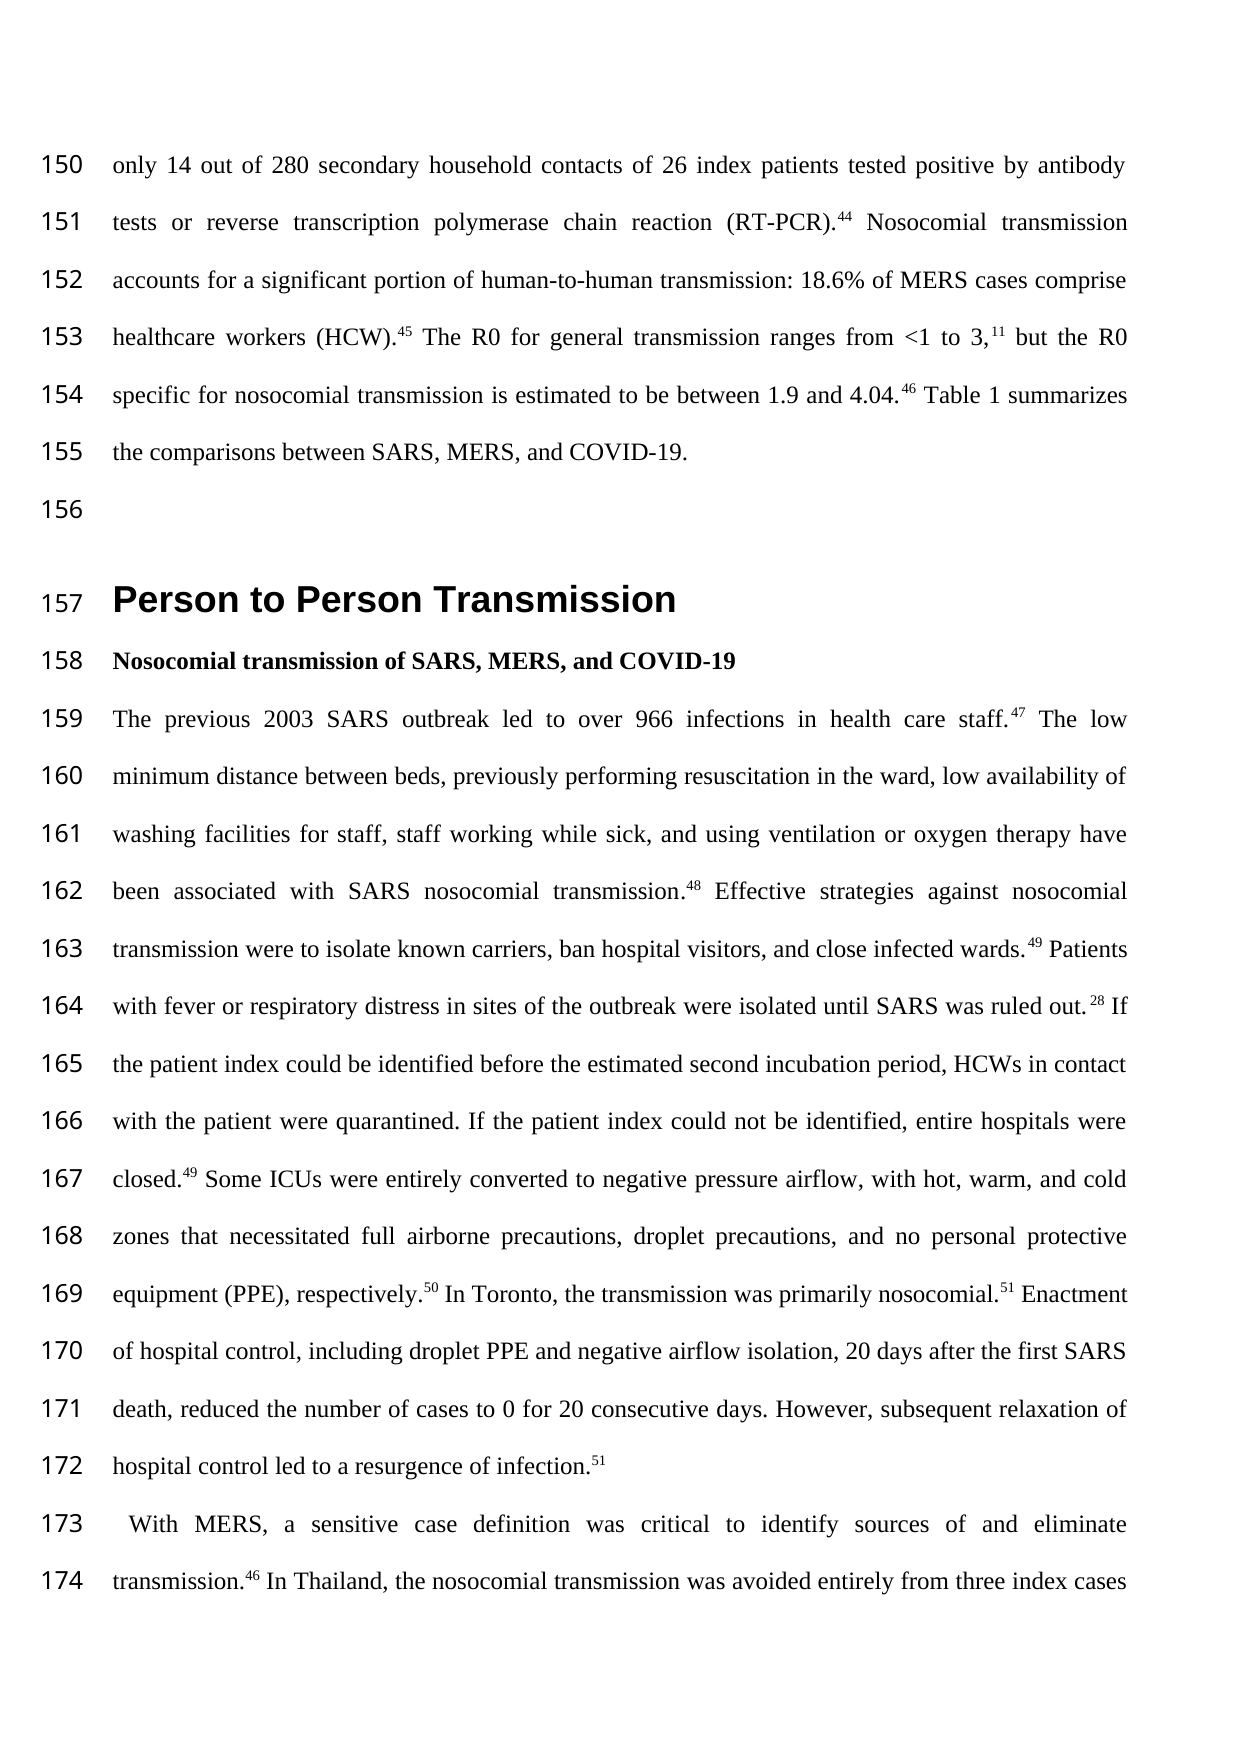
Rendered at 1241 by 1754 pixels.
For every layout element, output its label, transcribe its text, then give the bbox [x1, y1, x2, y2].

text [112, 1509, 1128, 1595]
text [112, 150, 1128, 466]
subtitle Nosocomial transmission of SARS, MERS, and COVID-19 [112, 646, 1128, 675]
title Person to Person Transmission [112, 577, 1128, 621]
text The previous 2003 SARS outbreak led to over 966 infections in health care staff.47 The low minimum distance between beds, previously performing resuscitation in the ward, low availability of washing facilities for staff, staff working while sick, and using ventilation or oxygen therapy have been associated with SARS nosocomial transmission.48 Effective strategies against nosocomial transmission were to isolate known carriers, ban hospital visitors, and close infected wards.49 Patients with fever or respiratory distress in sites of the outbreak were isolated until SARS was ruled out.28 If the patient index could be identified before the estimated second incubation period, HCWs in contact with the patient were quarantined. If the patient index could not be identified, entire hospitals were closed.49 Some ICUs were entirely converted to negative pressure airflow, with hot, warm, and cold zones that necessitated full airborne precautions, droplet precautions, and no personal protective equipment (PPE), respectively.50 In Toronto, the transmission was primarily nosocomial.51 Enactment of hospital control, including droplet PPE and negative airflow isolation, 20 days after the first SARS death, reduced the number of cases to 0 for 20 consecutive days. However, subsequent relaxation of hospital control led to a resurgence of infection.51 [112, 704, 1128, 1480]
